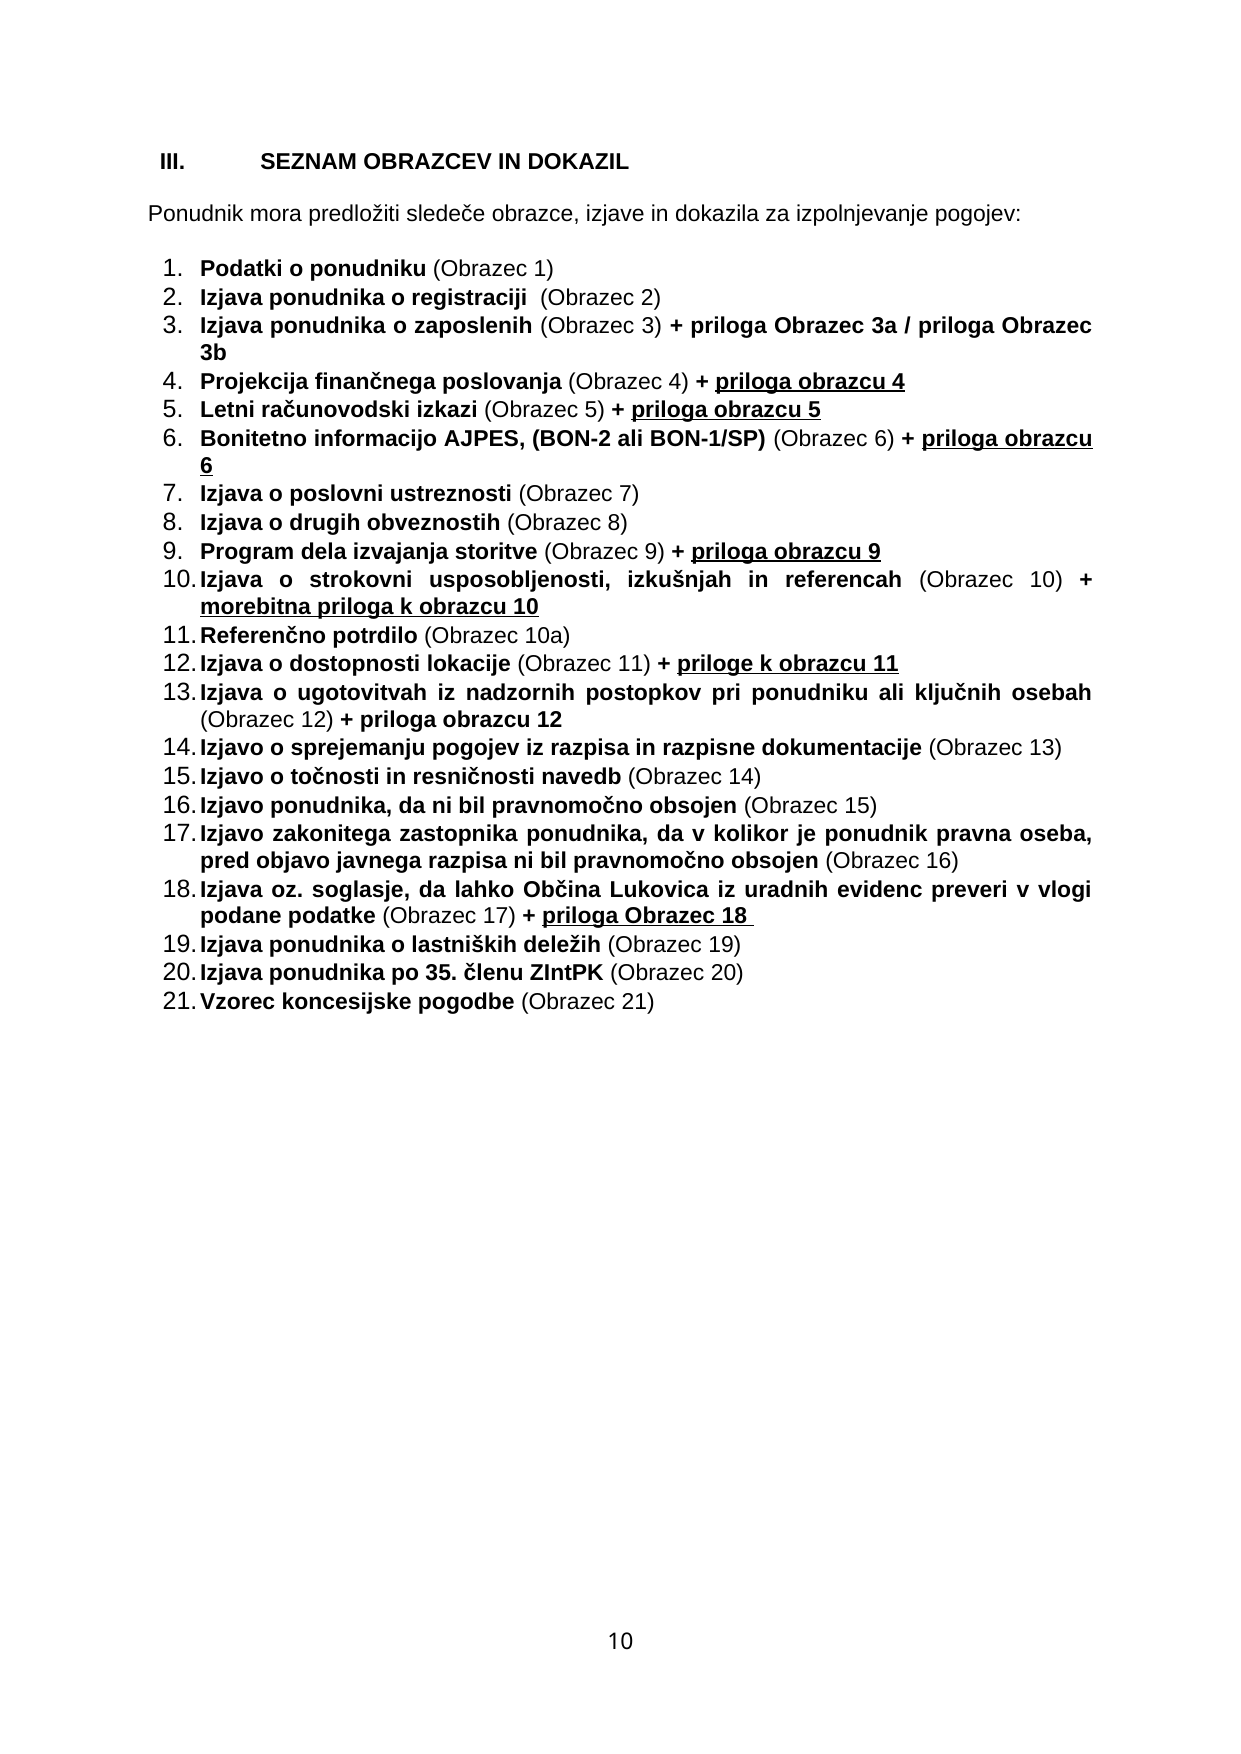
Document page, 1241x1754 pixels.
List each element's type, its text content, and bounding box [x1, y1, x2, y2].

list Referenčno potrdilo (Obrazec 10a) [162, 619, 1093, 648]
list Izjava ponudnika o registraciji (Obrazec 2) [162, 282, 1093, 311]
list Izjavo o sprejemanju pogojev iz razpisa in razpisne dokumentacije (Obrazec 13) [162, 732, 1093, 761]
list Letni računovodski izkazi (Obrazec 5) + priloga obrazcu 5 [162, 394, 1093, 423]
list Program dela izvajanja storitve (Obrazec 9) + priloga obrazcu 9 [162, 536, 1093, 564]
list Izjava o ugotovitvah iz nadzornih postopkov pri ponudniku ali ključnih osebah (Obrazec 12) + priloga obrazcu 12 [162, 677, 1093, 732]
list Izjavo zakonitega zastopnika ponudnika, da v kolikor je ponudnik pravna oseba, pred objavo javnega razpisa ni bil pravnomočno obsojen (Obrazec 16) [162, 818, 1093, 873]
list Izjava ponudnika o lastniških deležih (Obrazec 19) [162, 929, 1093, 957]
list Izjavo ponudnika, da ni bil pravnomočno obsojen (Obrazec 15) [162, 790, 1093, 818]
list Izjava o poslovni ustreznosti (Obrazec 7) [162, 478, 1093, 507]
list Podatki o ponudniku (Obrazec 1) [162, 253, 1093, 282]
list Bonitetno informacijo AJPES, (BON-2 ali BON-1/SP) (Obrazec 6) + priloga obrazcu 6 [162, 423, 1093, 478]
list Izjava oz. soglasje, da lahko Občina Lukovica iz uradnih evidenc preveri v vlogi podane podatke (Obrazec 17) + priloga Obrazec 18 [162, 873, 1093, 929]
list Vzorec koncesijske pogodbe (Obrazec 21) [162, 986, 1093, 1015]
list Projekcija finančnega poslovanja (Obrazec 4) + priloga obrazcu 4 [162, 366, 1093, 394]
list Izjava o drugih obveznostih (Obrazec 8) [162, 507, 1093, 536]
list Izjavo o točnosti in resničnosti navedb (Obrazec 14) [162, 761, 1093, 790]
list Izjava ponudnika o zaposlenih (Obrazec 3) + priloga Obrazec 3a / priloga Obrazec 3b [162, 311, 1093, 366]
list SEZNAM OBRAZCEV IN DOKAZIL [185, 148, 1093, 174]
list Izjava ponudnika po 35. členu ZIntPK (Obrazec 20) [162, 957, 1093, 986]
list Izjava o strokovni usposobljenosti, izkušnjah in referencah (Obrazec 10) + morebitna priloga k obrazcu 10 [162, 564, 1093, 619]
list Izjava o dostopnosti lokacije (Obrazec 11) + priloge k obrazcu 11 [162, 648, 1093, 677]
text Ponudnik mora predložiti sledeče obrazce, izjave in dokazila za izpolnjevanje pogojev: [148, 200, 1093, 227]
